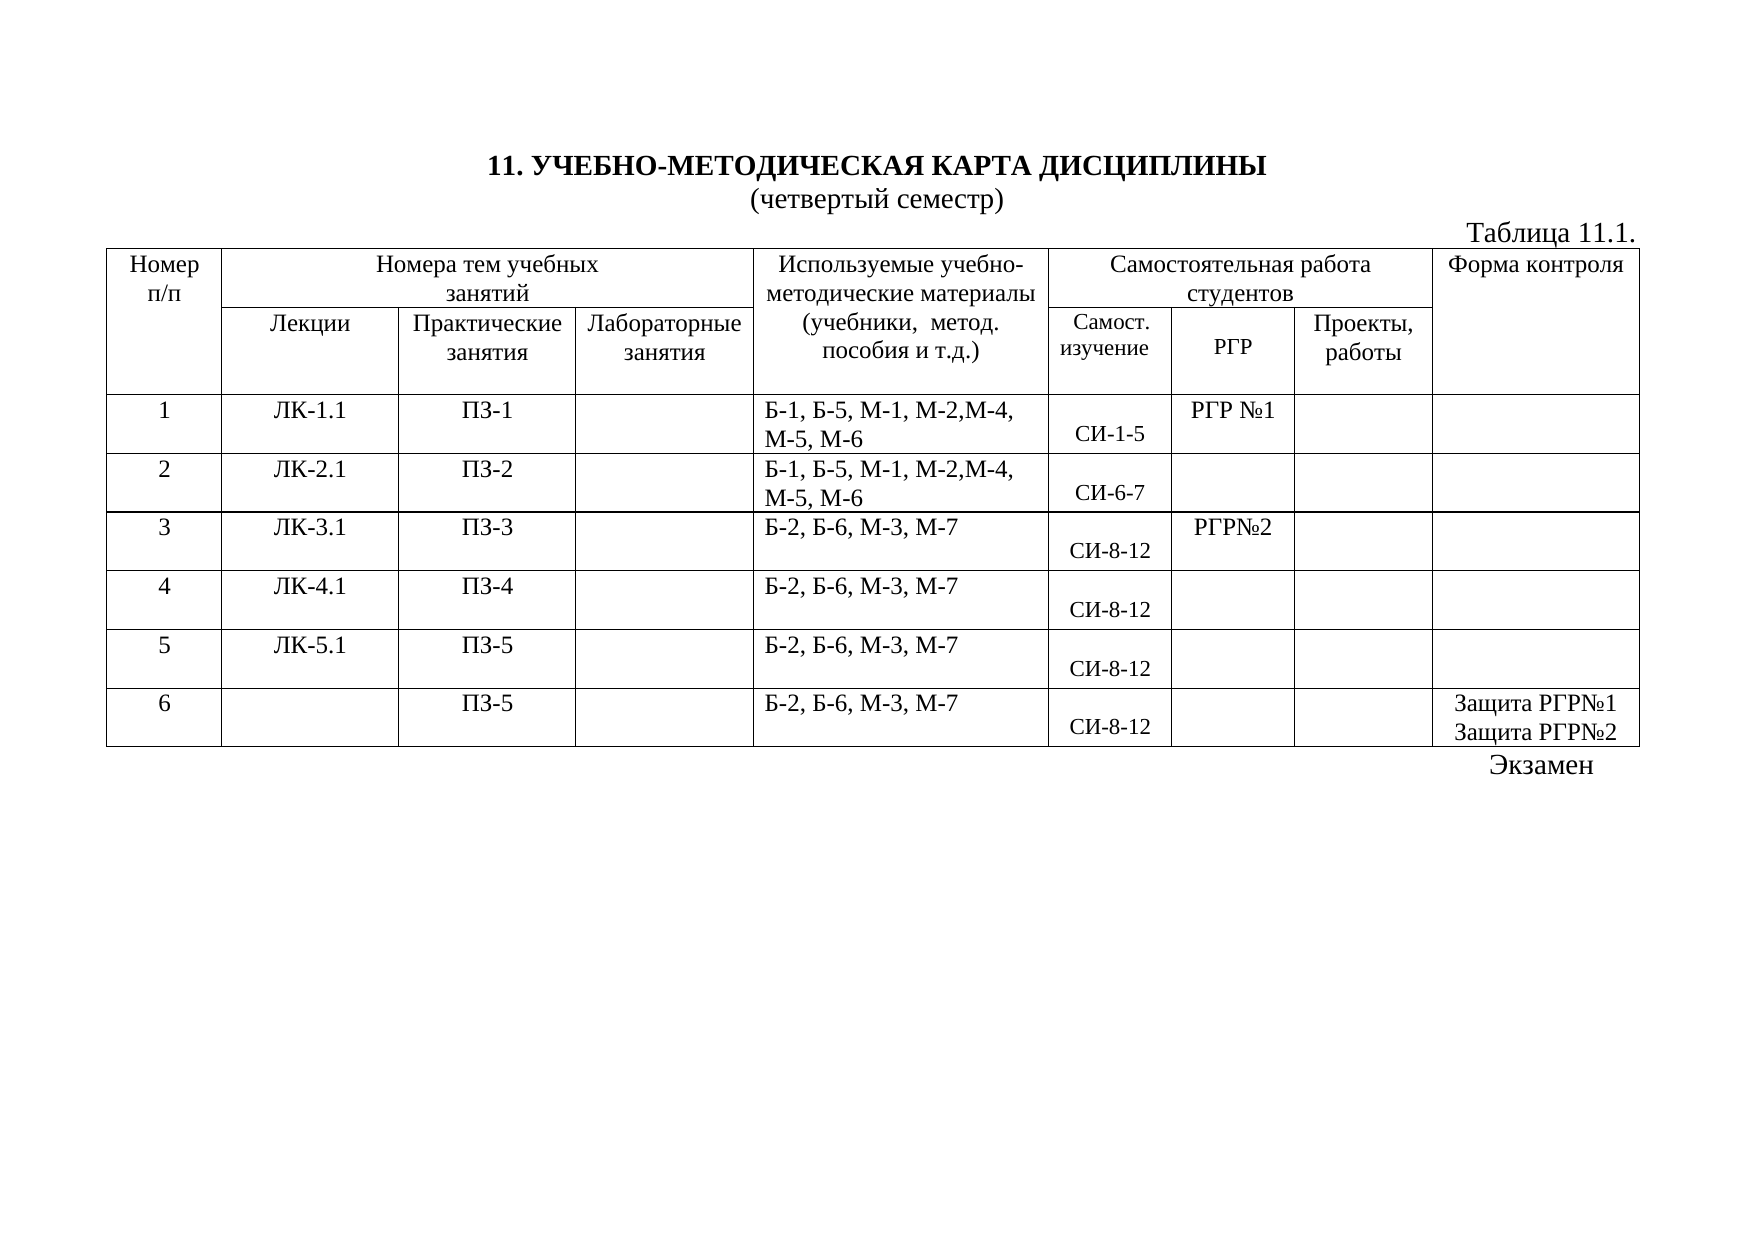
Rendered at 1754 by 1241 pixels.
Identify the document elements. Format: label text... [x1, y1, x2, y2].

table_cell Б-1, Б-5, М-1, М-2,М-4, М-5, М-6 [754, 395, 1048, 453]
table_cell Б-2, Б-6, М-3, М-7 [754, 630, 1048, 687]
text Таблица 11.1. [118, 215, 1636, 248]
text Экзамен [118, 747, 1636, 781]
table_cell РГР [1172, 308, 1294, 394]
table_cell [222, 689, 398, 746]
table_cell СИ-6-7 [1049, 454, 1171, 511]
table_cell ЛК-4.1 [222, 571, 398, 629]
table_header Самостоятельная работа студентов [1049, 249, 1432, 307]
table_cell СИ-8-12 [1049, 513, 1171, 570]
table_cell Б-2, Б-6, М-3, М-7 [754, 571, 1048, 629]
table_cell СИ-8-12 [1049, 689, 1171, 746]
table_cell [576, 630, 753, 687]
table_cell [1433, 513, 1639, 570]
table_cell [1433, 454, 1639, 511]
table_cell [1172, 454, 1294, 511]
table_header Форма контроля [1433, 249, 1639, 394]
table_header Номер п/п [107, 249, 221, 394]
table_cell РГР№2 [1172, 513, 1294, 570]
table_cell [1433, 630, 1639, 687]
table_cell [1295, 630, 1432, 687]
table_cell [576, 395, 753, 453]
table_cell [576, 689, 753, 746]
table_cell ЛК-2.1 [222, 454, 398, 511]
table_cell 2 [107, 454, 221, 511]
table_cell 3 [107, 513, 221, 570]
table_cell ПЗ-3 [399, 513, 575, 570]
table_cell [1295, 454, 1432, 511]
table_cell 5 [107, 630, 221, 687]
text (четвертый семестр) [118, 181, 1636, 215]
table_cell ЛК-3.1 [222, 513, 398, 570]
table_cell [1295, 395, 1432, 453]
table_cell РГР №1 [1172, 395, 1294, 453]
table_cell [576, 571, 753, 629]
table_cell ПЗ-5 [399, 689, 575, 746]
table_header Используемые учебно-методические материалы (учебники, метод. пособия и т.д.) [754, 249, 1048, 394]
table_cell [1433, 571, 1639, 629]
table_cell СИ-8-12 [1049, 571, 1171, 629]
table_cell 6 [107, 689, 221, 746]
table_cell ПЗ-2 [399, 454, 575, 511]
table_cell СИ-8-12 [1049, 630, 1171, 687]
table_cell Б-1, Б-5, М-1, М-2,М-4, М-5, М-6 [754, 454, 1048, 511]
table_cell Б-2, Б-6, М-3, М-7 [754, 689, 1048, 746]
table_cell [1295, 513, 1432, 570]
table_cell [576, 513, 753, 570]
table_cell Самост. изучение [1049, 308, 1171, 394]
table_cell СИ-1-5 [1049, 395, 1171, 453]
table_cell Проекты, работы [1295, 308, 1432, 394]
table_cell [1295, 689, 1432, 746]
table_cell Б-2, Б-6, М-3, М-7 [754, 513, 1048, 570]
table_header Номера тем учебных занятий [222, 249, 753, 307]
table_cell 1 [107, 395, 221, 453]
table_cell ЛК-1.1 [222, 395, 398, 453]
table_cell Лабораторные занятия [576, 308, 753, 394]
table_cell [1172, 630, 1294, 687]
table_cell Практические занятия [399, 308, 575, 394]
table_cell [1433, 395, 1639, 453]
table_cell ПЗ-5 [399, 630, 575, 687]
table_cell Лекции [222, 308, 398, 394]
table_cell ПЗ-4 [399, 571, 575, 629]
text 11. УЧЕБНО-МЕТОДИЧЕСКАЯ КАРТА ДИСЦИПЛИНЫ [118, 148, 1636, 181]
table_cell 4 [107, 571, 221, 629]
table_cell ЛК-5.1 [222, 630, 398, 687]
table_cell [1172, 571, 1294, 629]
table_cell [576, 454, 753, 511]
table_cell [1295, 571, 1432, 629]
table_cell [1172, 689, 1294, 746]
table_cell Защита РГР№1 Защита РГР№2 [1433, 689, 1639, 746]
table_cell ПЗ-1 [399, 395, 575, 453]
